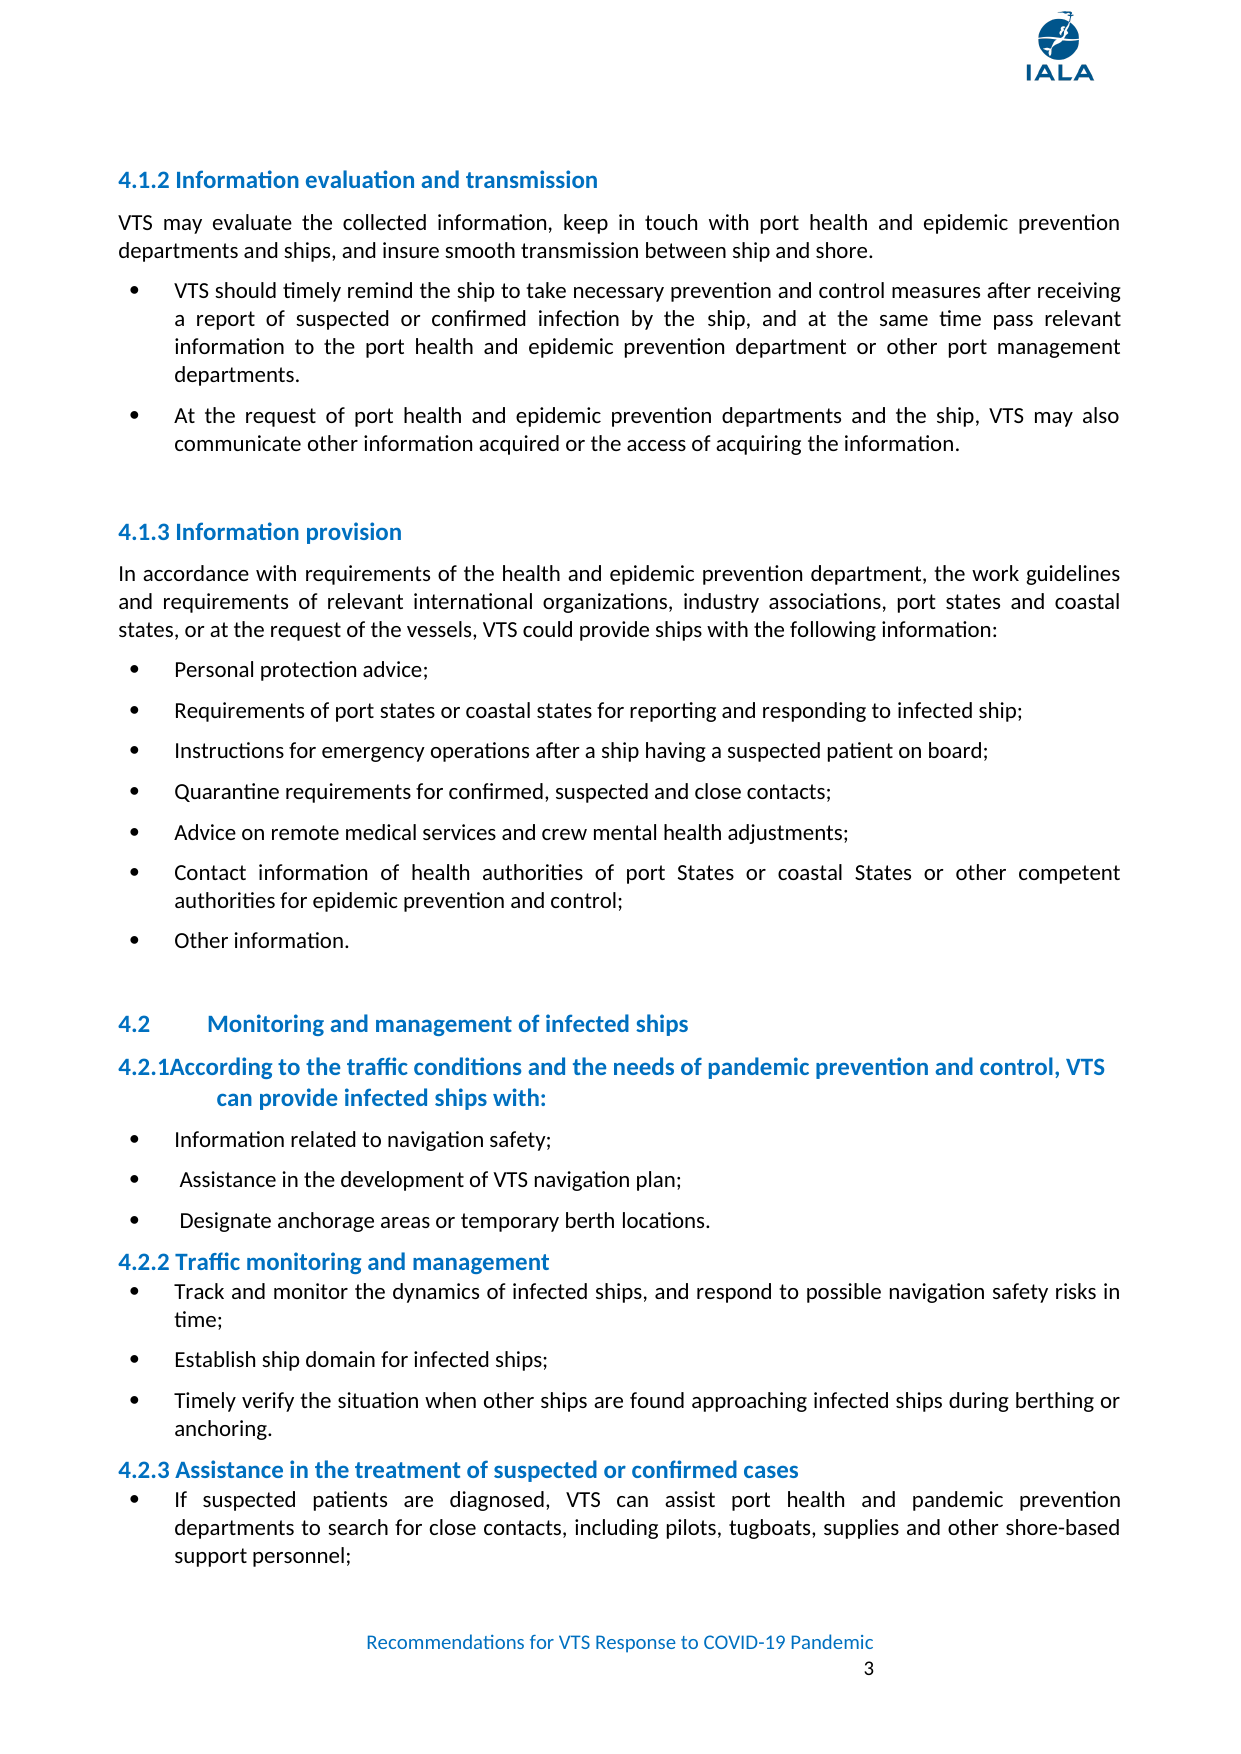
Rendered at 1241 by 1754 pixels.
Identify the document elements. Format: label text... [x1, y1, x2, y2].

list 4.2.1According to the traffic conditions and the needs of pandemic prevention and control, VTS can provide infected ships with: [118, 1051, 1122, 1112]
list Information related to navigation safety; [130, 1125, 1122, 1153]
list Track and monitor the dynamics of infected ships, and respond to possible navigation safety risks in time; [130, 1277, 1122, 1333]
list Advice on remote medical services and crew mental health adjustments; [130, 818, 1122, 846]
list Other information. [130, 927, 1122, 955]
list At the request of port health and epidemic prevention departments and the ship, VTS may also communicate other information acquired or the access of acquiring the information. [130, 401, 1122, 457]
subtitle Monitoring and management of infected ships [118, 1008, 1122, 1039]
list If suspected patients are diagnosed, VTS can assist port health and pandemic prevention departments to search for close contacts, including pilots, tugboats, supplies and other shore-based support personnel; [130, 1485, 1122, 1569]
list Personal protection advice; [130, 656, 1122, 683]
list VTS may evaluate the collected information, keep in touch with port health and epidemic prevention departments and ships, and insure smooth transmission between ship and shore. [118, 208, 1122, 264]
list Requirements of port states or coastal states for reporting and responding to infected ship; [130, 696, 1122, 724]
text 4.2.2 Traffic monitoring and management [118, 1246, 1122, 1277]
picture [1011, 3, 1106, 96]
list Instructions for emergency operations after a ship having a suspected patient on board; [130, 737, 1122, 764]
list VTS should timely remind the ship to take necessary prevention and control measures after receiving a report of suspected or confirmed infection by the ship, and at the same time pass relevant information to the port health and epidemic prevention department or other port management departments. [130, 276, 1122, 388]
list Assistance in the development of VTS navigation plan; [130, 1165, 1122, 1193]
list Contact information of health authorities of port States or coastal States or other competent authorities for epidemic prevention and control; [130, 858, 1122, 914]
list In accordance with requirements of the health and epidemic prevention department, the work guidelines and requirements of relevant international organizations, industry associations, port states and coastal states, or at the request of the vessels, VTS could provide ships with the following information: [118, 559, 1122, 643]
list 4.1.2 Information evaluation and transmission [118, 165, 1122, 195]
list Timely verify the situation when other ships are found approaching infected ships during berthing or anchoring. [130, 1386, 1122, 1442]
list Designate anchorage areas or temporary berth locations. [130, 1206, 1122, 1234]
list 4.1.3 Information provision [118, 516, 1122, 546]
text 4.2.3 Assistance in the treatment of suspected or confirmed cases [118, 1454, 1122, 1485]
list Quarantine requirements for confirmed, suspected and close contacts; [130, 777, 1122, 805]
list Establish ship domain for infected ships; [130, 1345, 1122, 1373]
